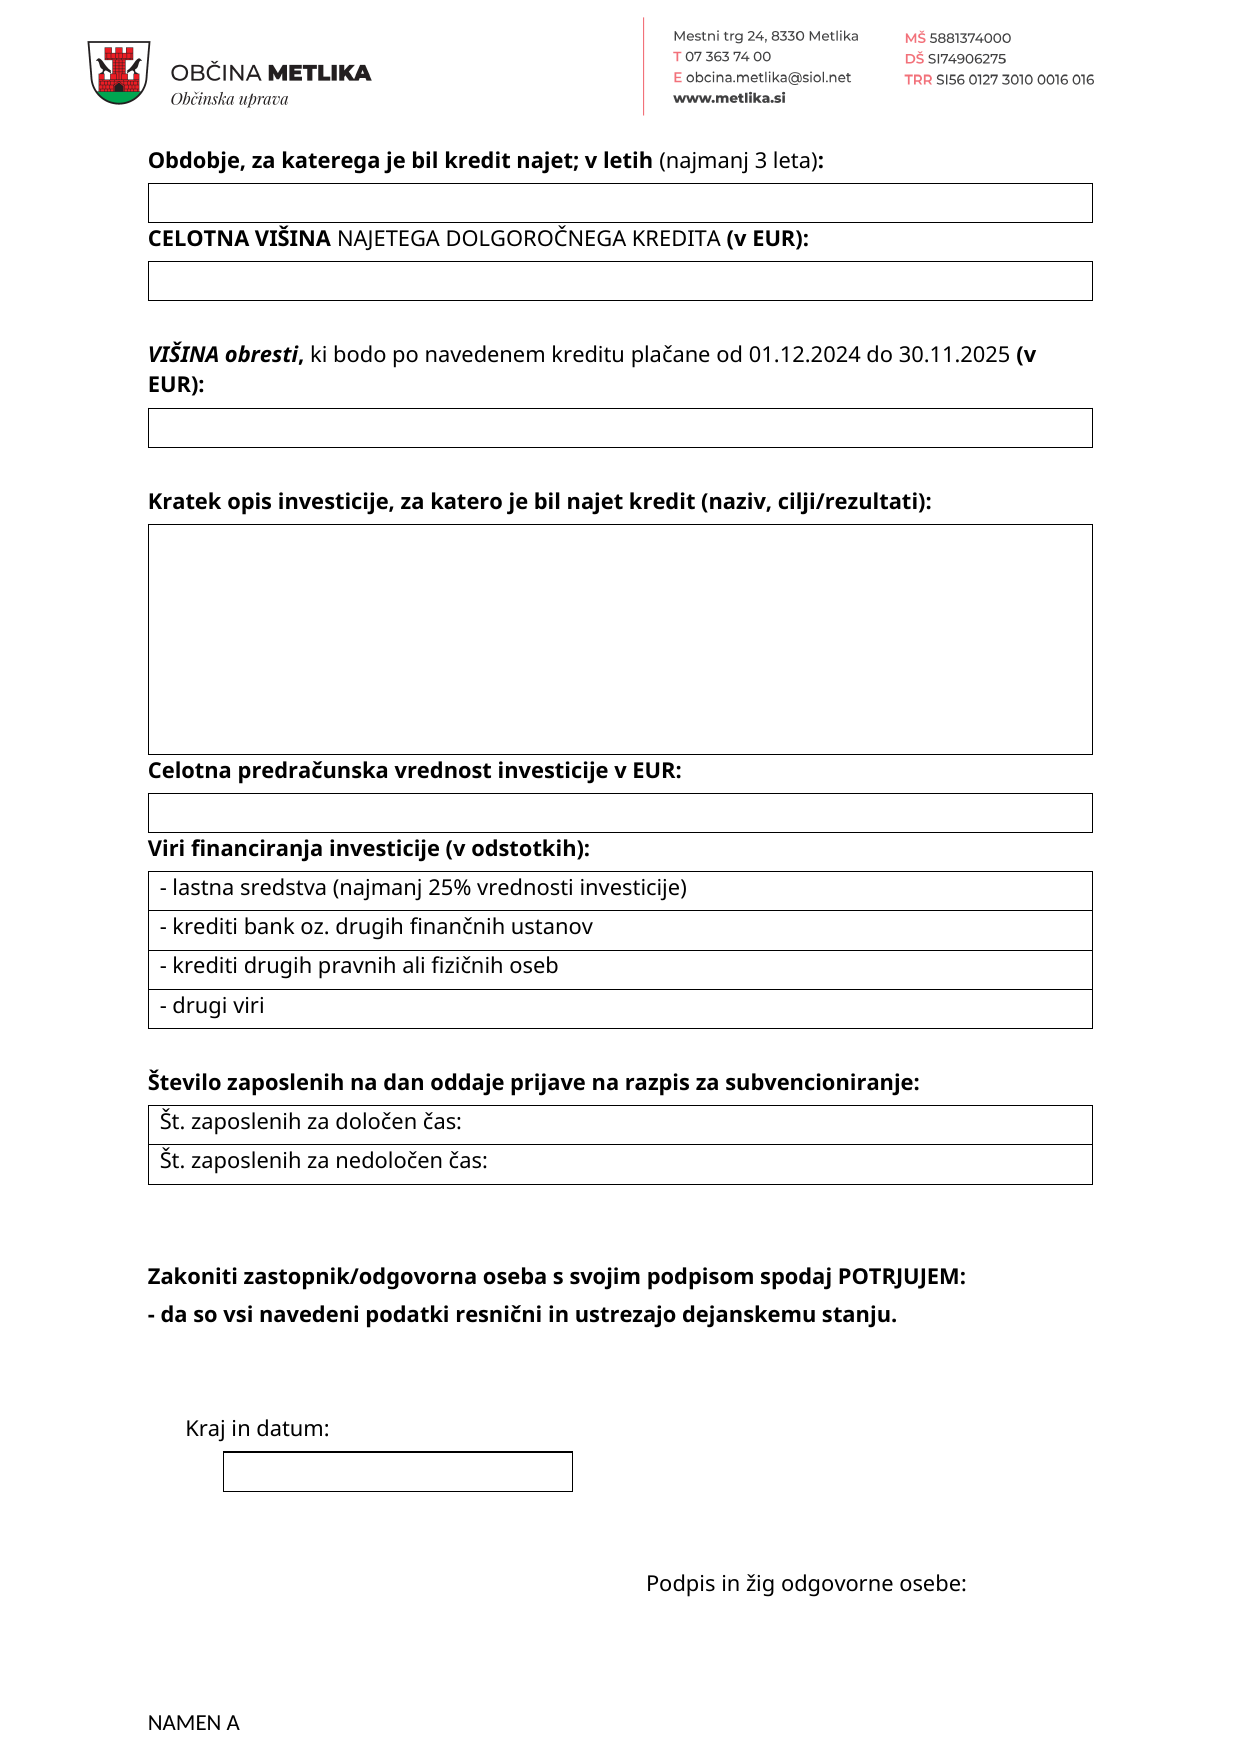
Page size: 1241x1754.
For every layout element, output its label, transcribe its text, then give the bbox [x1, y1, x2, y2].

table_header [224, 1453, 572, 1491]
picture [0, 0, 1212, 131]
table_header [149, 525, 1092, 754]
text VIŠINA obresti, ki bodo po navedenem kreditu plačane od 01.12.2024 do 30.11.2025 (v EUR): [148, 339, 1092, 399]
text Viri financiranja investicije (v odstotkih): [148, 833, 1092, 863]
text Kraj in datum: [185, 1413, 1092, 1443]
table_header Št. zaposlenih za določen čas: [149, 1106, 1092, 1144]
text Podpis in žig odgovorne osebe: [185, 1568, 1092, 1598]
text Zakoniti zastopnik/odgovorna oseba s svojim podpisom spodaj POTRJUJEM: [148, 1261, 1092, 1291]
table_cell - krediti drugih pravnih ali fizičnih oseb [149, 951, 1092, 989]
text Število zaposlenih na dan oddaje prijave na razpis za subvencioniranje: [148, 1067, 1092, 1097]
table_header [149, 409, 1092, 447]
table_cell Št. zaposlenih za nedoločen čas: [149, 1145, 1092, 1183]
table_header [149, 184, 1092, 222]
text Obdobje, za katerega je bil kredit najet; v letih (najmanj 3 leta): [148, 145, 1092, 174]
text Celotna predračunska vrednost investicije v EUR: [148, 755, 1092, 784]
table_cell - drugi viri [149, 990, 1092, 1028]
table_header [149, 262, 1092, 300]
text Kratek opis investicije, za katero je bil najet kredit (naziv, cilji/rezultati): [148, 486, 1092, 516]
table_cell - krediti bank oz. drugih finančnih ustanov [149, 911, 1092, 949]
table_header [149, 794, 1092, 832]
text CELOTNA VIŠINA NAJETEGA DOLGOROČNEGA KREDITA (v EUR): [148, 223, 1092, 253]
table_header - lastna sredstva (najmanj 25% vrednosti investicije) [149, 872, 1092, 910]
text - da so vsi navedeni podatki resnični in ustrezajo dejanskemu stanju. [148, 1299, 1092, 1329]
